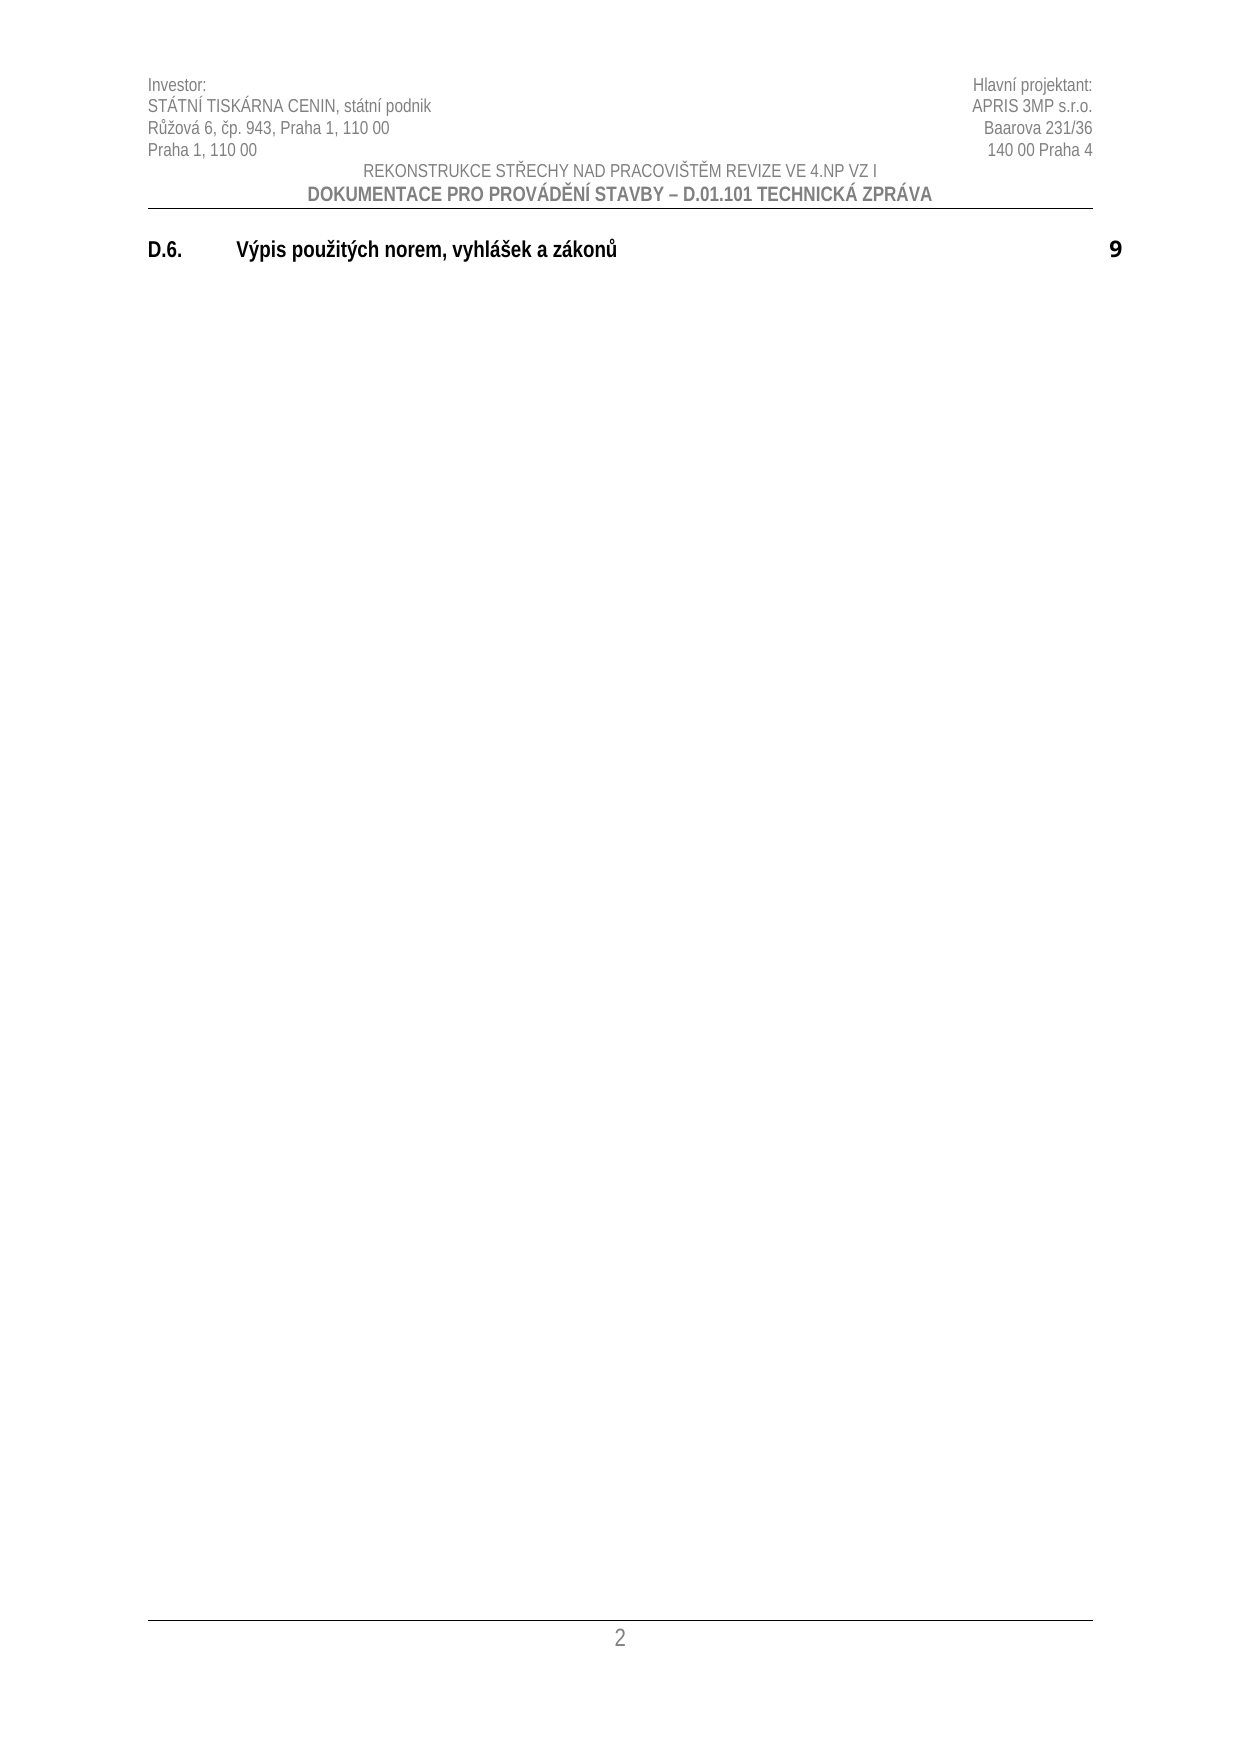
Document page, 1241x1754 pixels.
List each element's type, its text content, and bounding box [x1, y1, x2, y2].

text D.6. Výpis použitých norem, vyhlášek a zákonů 9 [148, 233, 1093, 264]
